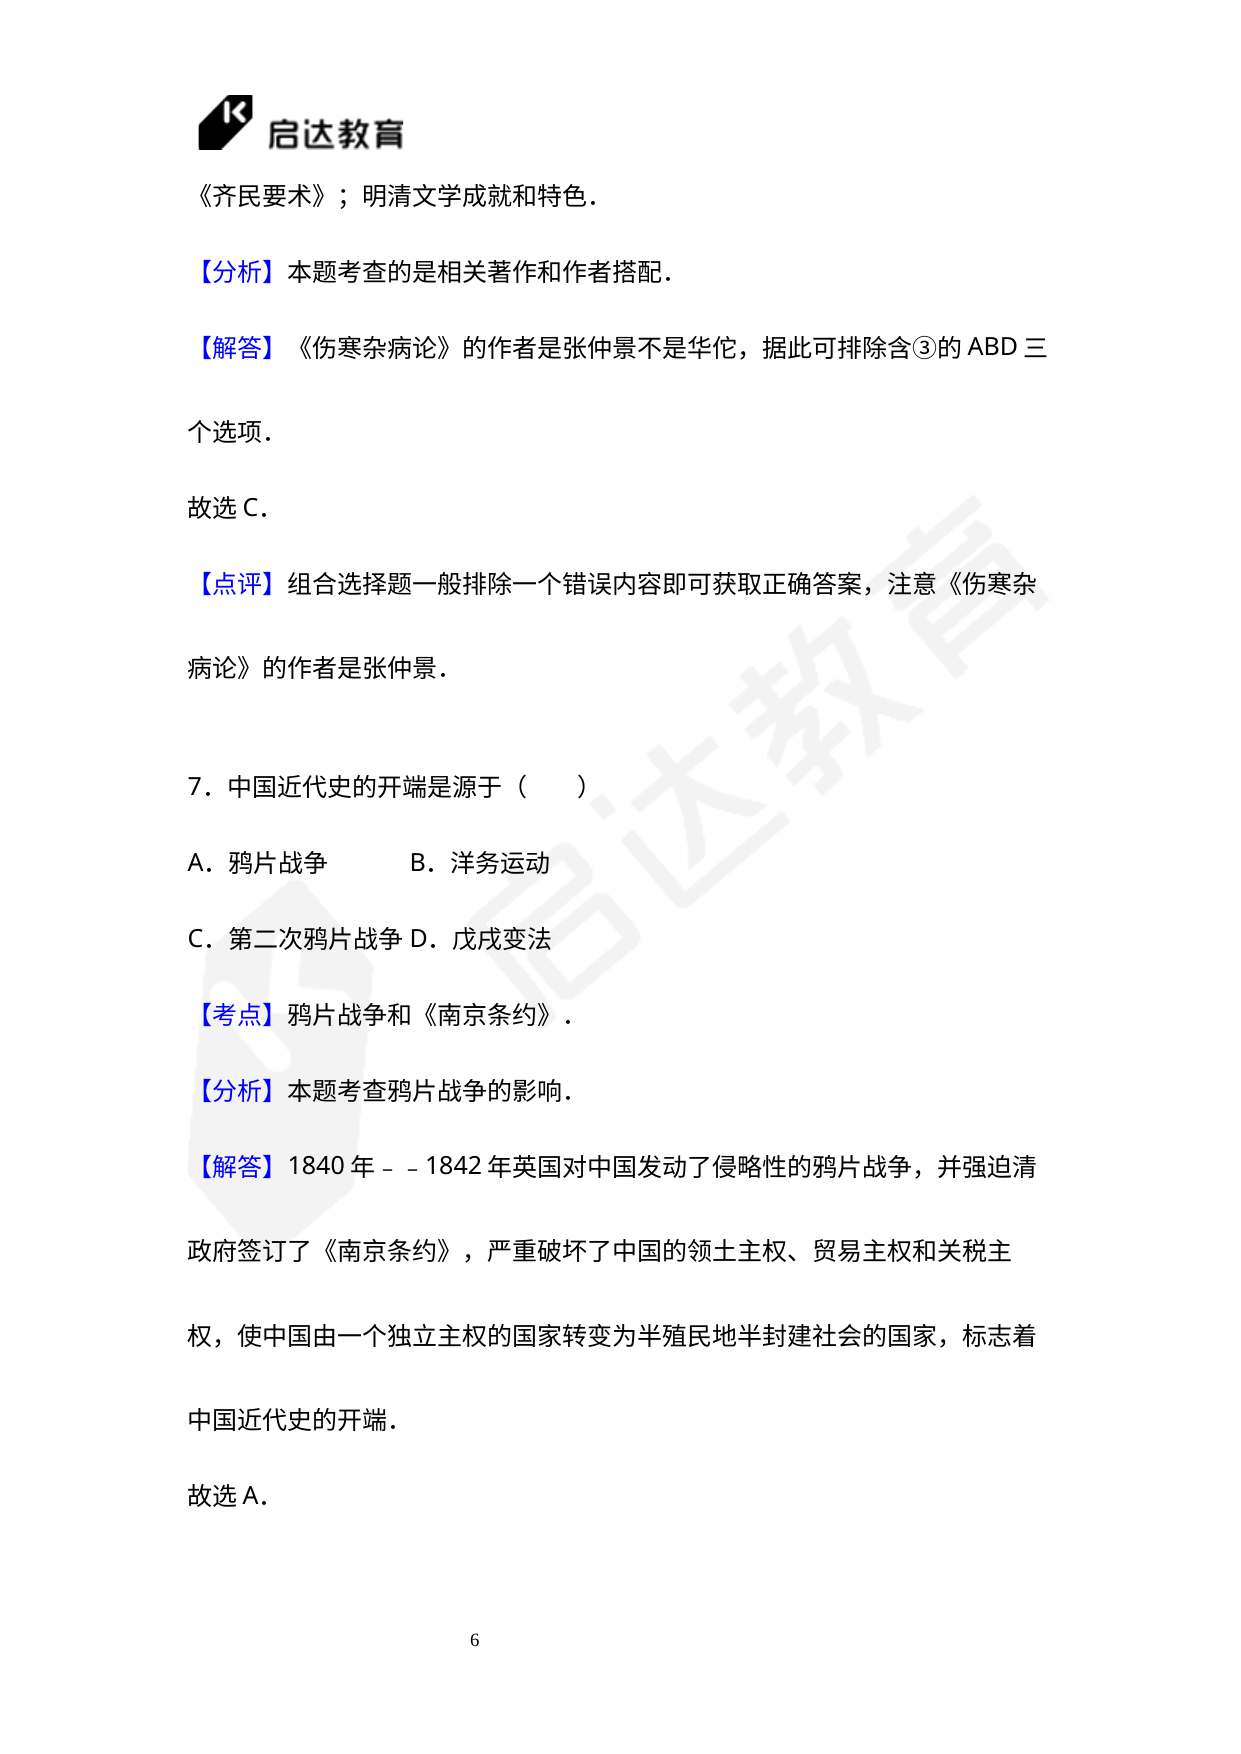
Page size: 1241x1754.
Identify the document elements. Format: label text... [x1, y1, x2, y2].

text 故选A． [187, 1462, 1053, 1527]
text 【分析】本题考查鸦片战争的影响． [187, 1057, 1053, 1122]
text 故选C． [187, 474, 1053, 539]
picture [198, 95, 404, 150]
text 【解答】《伤寒杂病论》的作者是张仲景不是华佗，据此可排除含③的ABD三个选项． [187, 314, 1053, 463]
text 【考点】明朝三部科学巨著；秦汉时期的医学成就—华佗和张仲景；贾思勰和《齐民要术》；明清文学成就和特色． [187, 162, 1053, 227]
text C．第二次鸦片战争 D．戊戌变法 [187, 905, 1053, 970]
text 【解答】1840年﹣﹣1842年英国对中国发动了侵略性的鸦片战争，并强迫清政府签订了《南京条约》，严重破坏了中国的领土主权、贸易主权和关税主权，使中国由一个独立主权的国家转变为半殖民地半封建社会的国家，标志着中国近代史的开端． [187, 1133, 1053, 1451]
text 【点评】组合选择题一般排除一个错误内容即可获取正确答案，注意《伤寒杂病论》的作者是张仲景． [187, 550, 1053, 699]
text 7．中国近代史的开端是源于（ ） [187, 753, 1053, 818]
text A．鸦片战争 B．洋务运动 [187, 829, 1053, 894]
text 【分析】本题考查的是相关著作和作者搭配． [187, 238, 1053, 303]
text 【考点】鸦片战争和《南京条约》． [187, 981, 1053, 1046]
